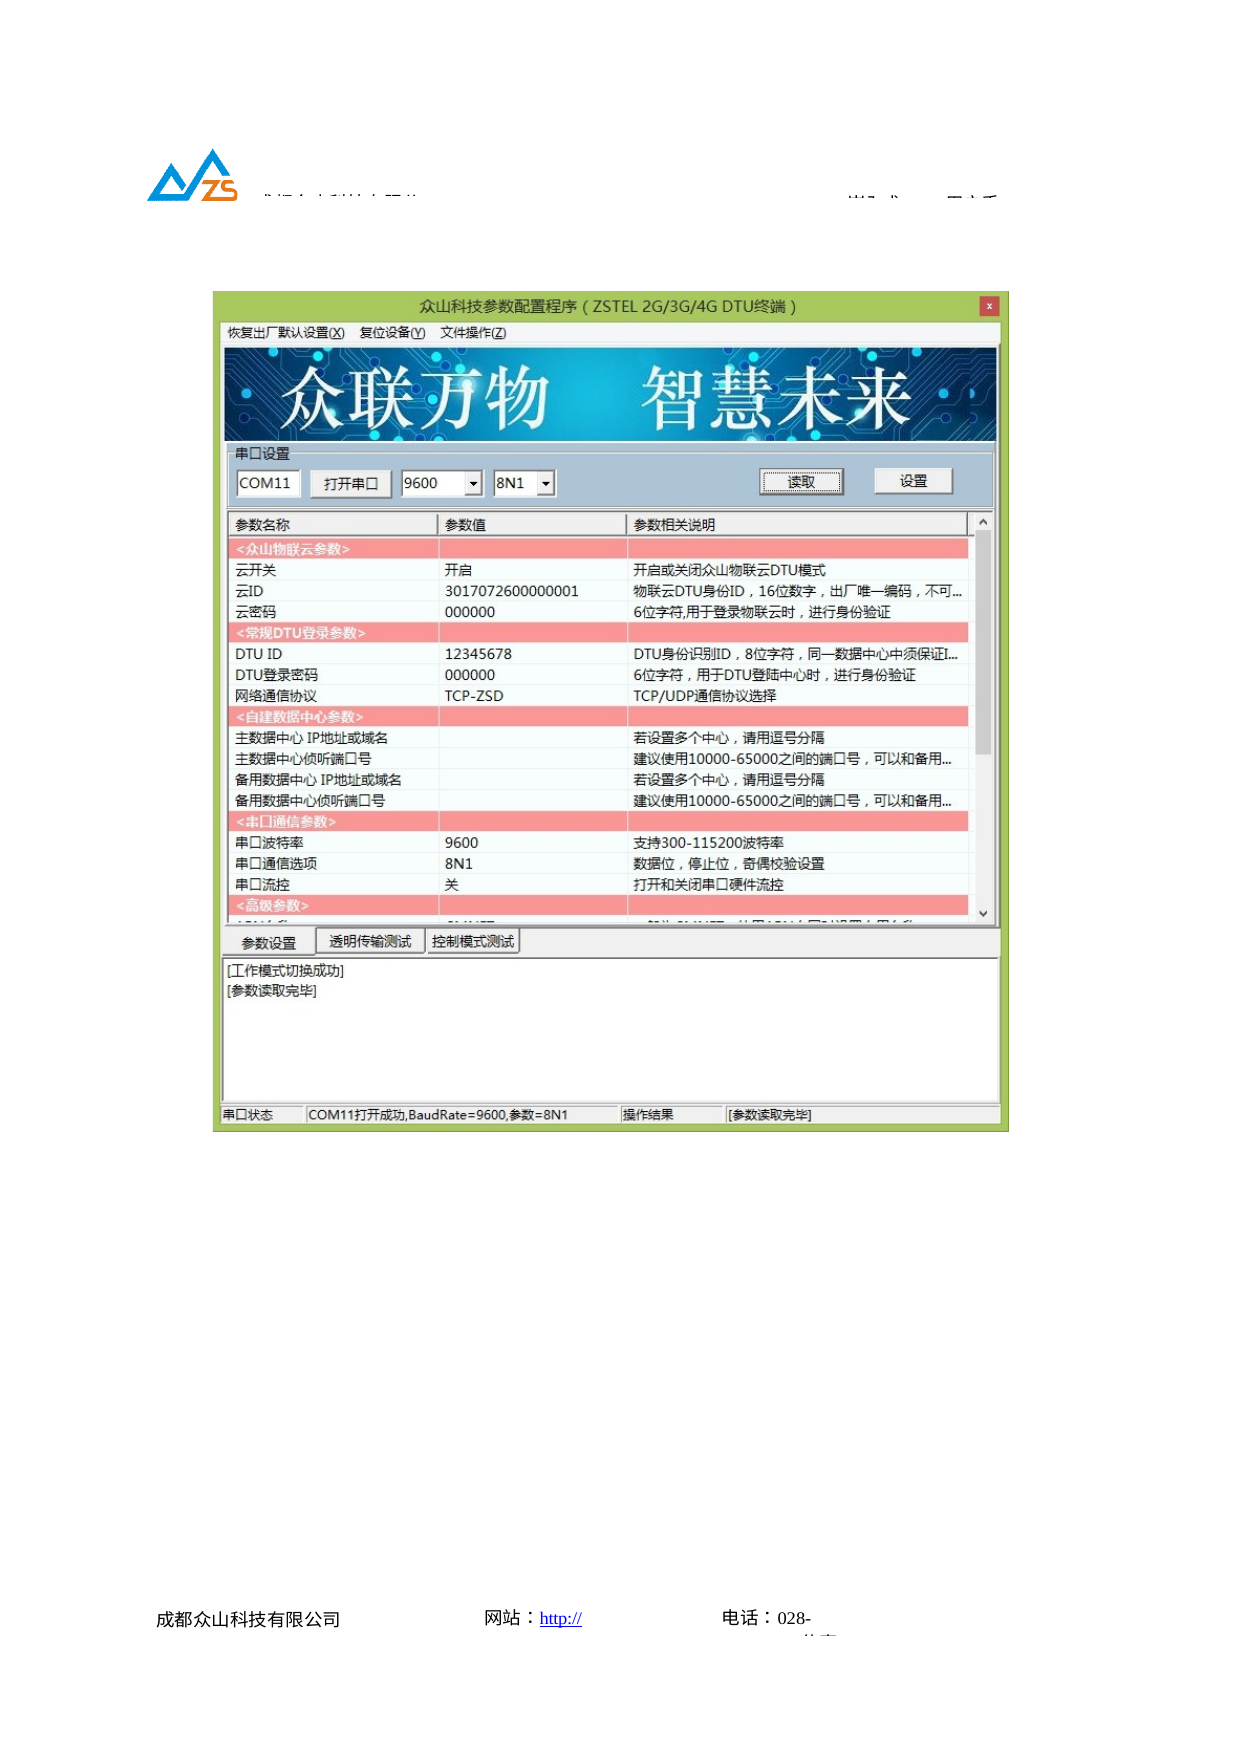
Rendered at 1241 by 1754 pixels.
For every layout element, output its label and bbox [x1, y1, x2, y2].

picture [190, 148, 238, 201]
picture [212, 291, 1009, 1132]
picture [161, 178, 185, 193]
picture [147, 148, 211, 198]
